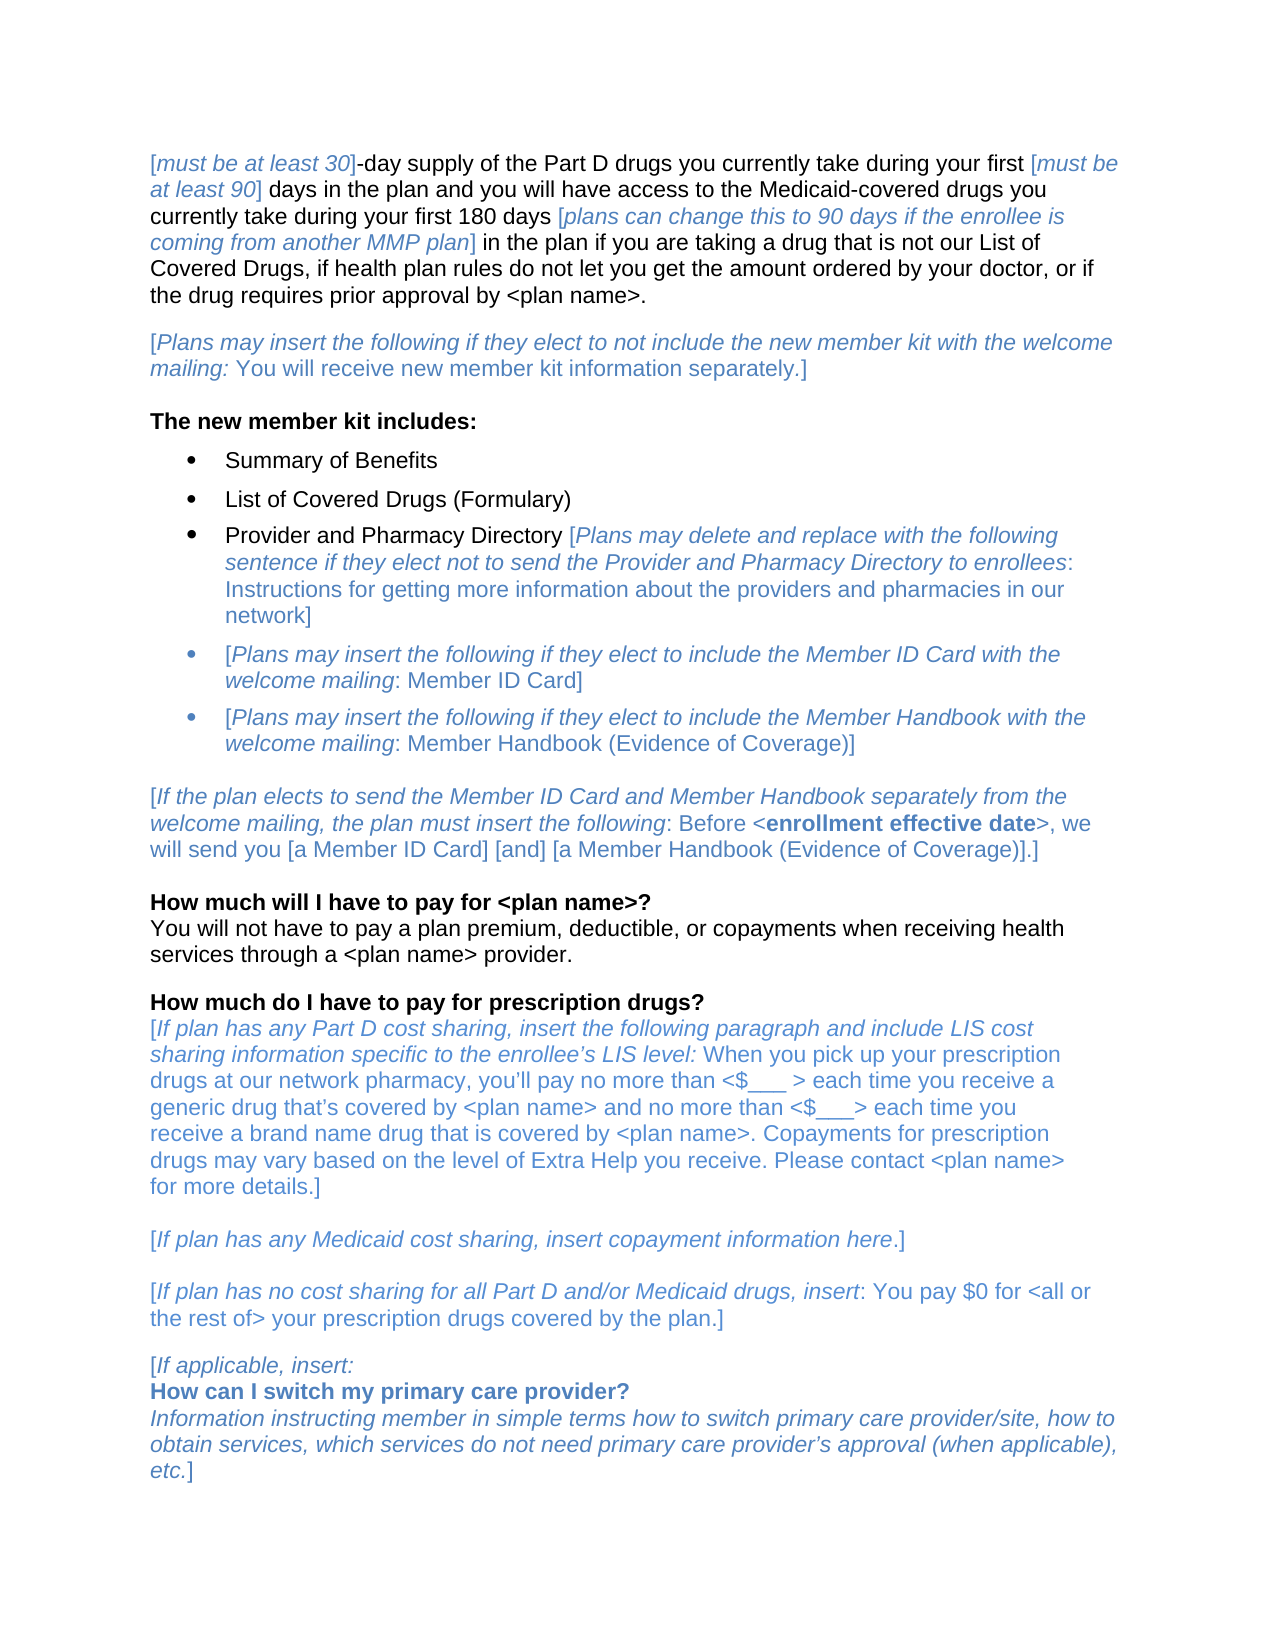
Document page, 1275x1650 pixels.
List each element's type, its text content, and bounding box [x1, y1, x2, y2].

text You will not have to pay a plan premium, deductible, or copayments when receiving health services through a <plan name> provider. [150, 915, 1125, 968]
text [Plans may insert the following if they elect to not include the new member kit with the welcome mailing: You will receive new member kit information separately.] [150, 329, 1125, 382]
list [Plans may insert the following if they elect to include the Member ID Card with the welcome mailing: Member ID Card] [187, 641, 1125, 694]
text How can I switch my primary care provider? [150, 1378, 1125, 1404]
text [If the plan elects to send the Member ID Card and Member Handbook separately from the welcome mailing, the plan must insert the following: Before <enrollment effective date>, we will send you [a Member ID Card] [and] [a Member Handbook (Evidence of Coverage)].] [150, 783, 1125, 862]
list Summary of Benefits [187, 447, 1125, 473]
text [If applicable, insert: [150, 1352, 1125, 1378]
text [If plan has any Part D cost sharing, insert the following paragraph and include LIS cost sharing information specific to the enrollee’s LIS level: When you pick up your prescription drugs at our network pharmacy, you’ll pay no more than <$___ > each time you receive a generic drug that’s covered by <plan name> and no more than <$___> each time you receive a brand name drug that is covered by <plan name>. Copayments for prescription drugs may vary based on the level of Extra Help you receive. Please contact <plan name> for more details.] [150, 1015, 1093, 1199]
text How much will I have to pay for <plan name>? [150, 888, 1125, 915]
text The new member kit includes: [150, 408, 1125, 434]
list List of Covered Drugs (Formulary) [187, 486, 1125, 512]
text How much do I have to pay for prescription drugs? [150, 988, 1125, 1015]
text [If plan has any Medicaid cost sharing, insert copayment information here.] [150, 1226, 1125, 1252]
text Information instructing member in simple terms how to switch primary care provider/site, how to obtain services, which services do not need primary care provider’s approval (when applicable), etc.] [150, 1404, 1125, 1484]
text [150, 150, 1125, 308]
text [If plan has no cost sharing for all Part D and/or Medicaid drugs, insert: You pay $0 for <all or the rest of> your prescription drugs covered by the plan.] [150, 1278, 1125, 1331]
list [Plans may insert the following if they elect to include the Member Handbook with the welcome mailing: Member Handbook (Evidence of Coverage)] [187, 704, 1125, 757]
list Provider and Pharmacy Directory [Plans may delete and replace with the following sentence if they elect not to send the Provider and Pharmacy Directory to enrollees: Instructions for getting more information about the providers and pharmacies in our network] [187, 522, 1125, 628]
